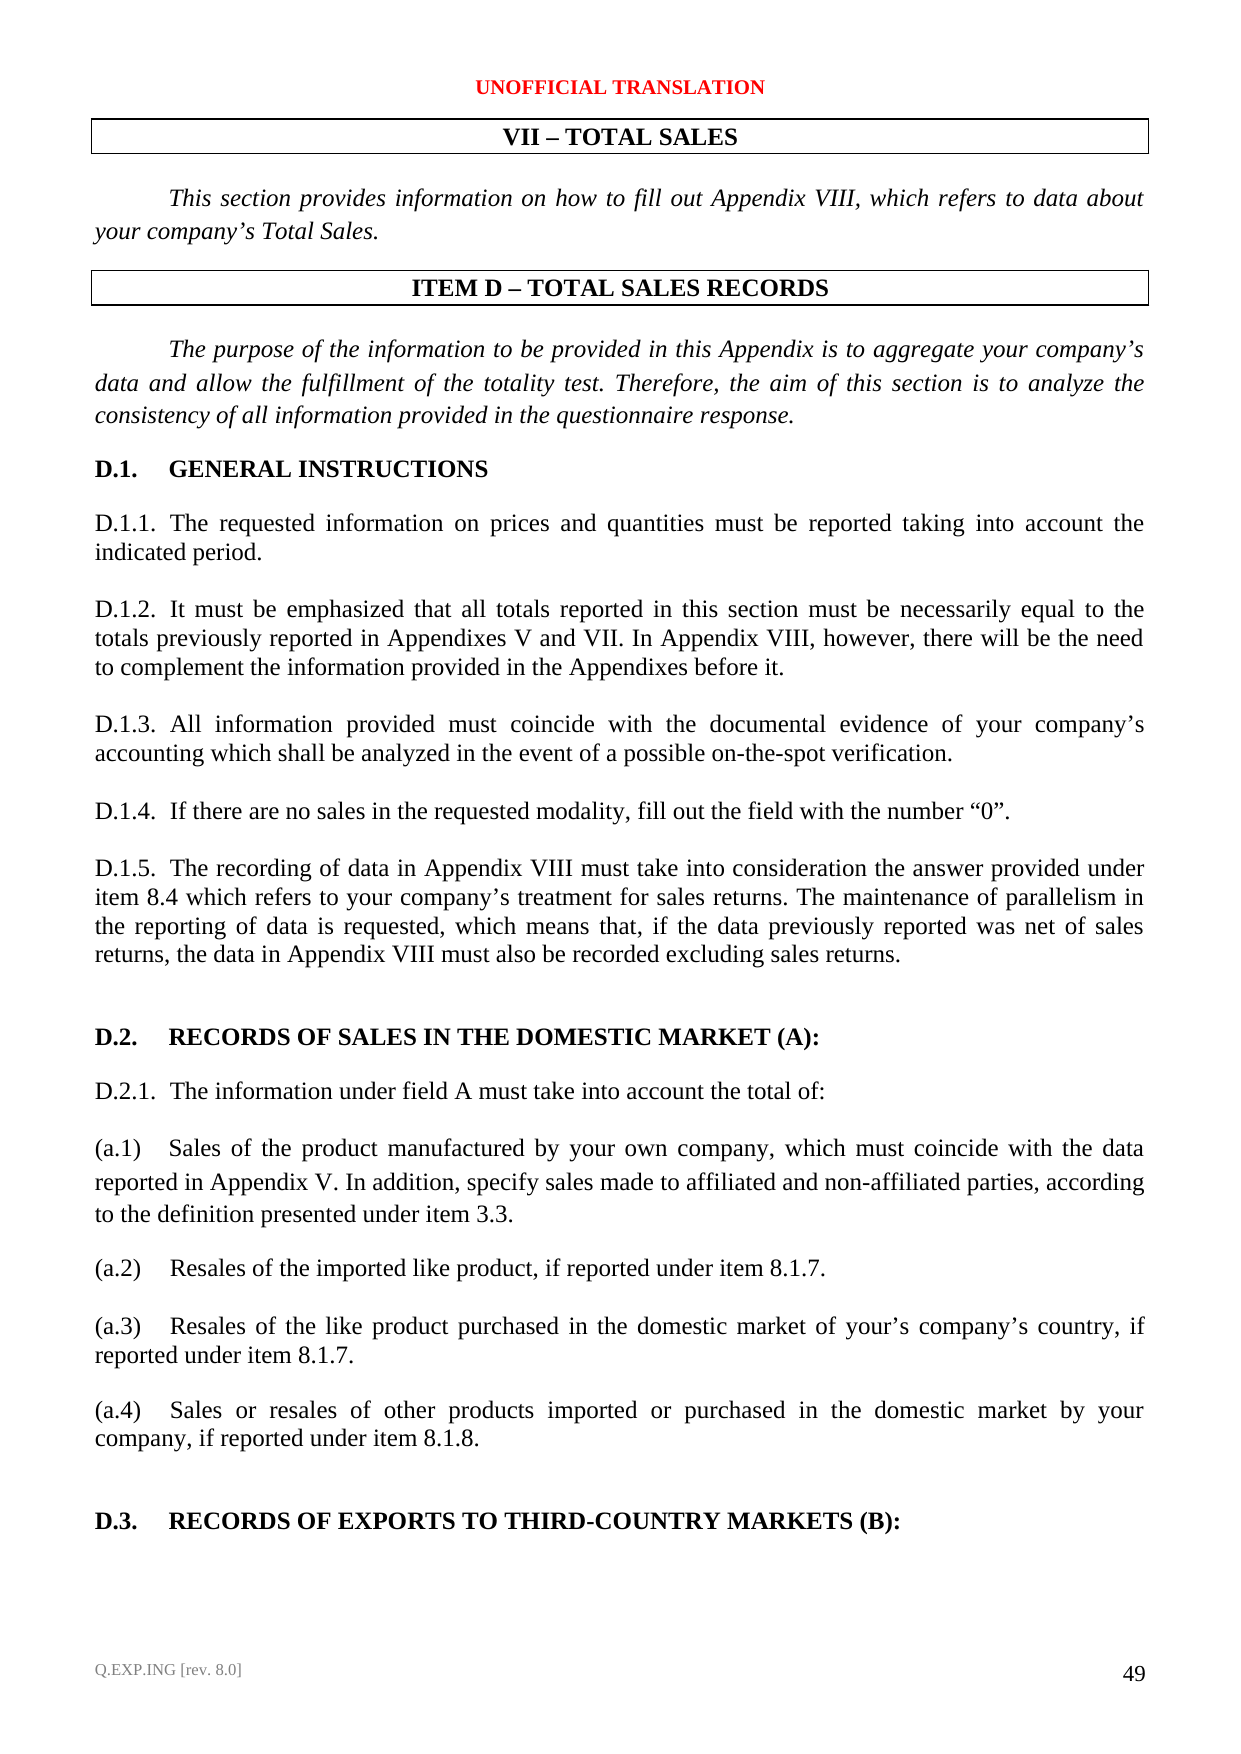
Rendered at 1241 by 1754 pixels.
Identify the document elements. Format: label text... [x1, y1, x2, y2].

subtitle D.1.1. The requested information on prices and quantities must be reported taking into account the indicated period. [94, 508, 1146, 566]
subtitle D.1.2. It must be emphasized that all totals reported in this section must be necessarily equal to the totals previously reported in Appendixes V and VII. In Appendix VIII, however, there will be the need to complement the information provided in the Appendixes before it. [94, 594, 1146, 681]
subtitle D.1.5. The recording of data in Appendix VIII must take into consideration the answer provided under item 8.4 which refers to your company’s treatment for sales returns. The maintenance of parallelism in the reporting of data is requested, which means that, if the data previously reported was net of sales returns, the data in Appendix VIII must also be recorded excluding sales returns. [94, 853, 1146, 968]
subtitle D.1.4. If there are no sales in the requested modality, fill out the field with the number “0”. [94, 796, 1146, 824]
subtitle VII – TOTAL SALES [92, 120, 1148, 153]
text D.3. RECORDS OF EXPORTS TO THIRD-COUNTRY MARKETS (B): [94, 1506, 1146, 1535]
subtitle D.2.1. The information under field A must take into account the total of: [94, 1076, 1146, 1105]
text D.1. GENERAL INSTRUCTIONS [94, 454, 1146, 483]
subtitle (a.3) Resales of the like product purchased in the domestic market of your’s company’s country, if reported under item 8.1.7. [94, 1311, 1146, 1368]
subtitle ITEM D – TOTAL SALES RECORDS [92, 271, 1148, 304]
text This section provides information on how to fill out Appendix VIII, which refers to data about your company’s Total Sales. [94, 183, 1146, 245]
subtitle D.1.3. All information provided must coincide with the documental evidence of your company’s accounting which shall be analyzed in the event of a possible on-the-spot verification. [94, 709, 1146, 767]
text D.2. RECORDS OF SALES IN THE DOMESTIC MARKET (A): [94, 1022, 1146, 1051]
text (a.1) Sales of the product manufactured by your own company, which must coincide with the data reported in Appendix V. In addition, specify sales made to affiliated and non-affiliated parties, according to the definition presented under item 3.3. [94, 1133, 1146, 1228]
text The purpose of the information to be provided in this Appendix is to aggregate your company’s data and allow the fulfillment of the totality test. Therefore, the aim of this section is to analyze the consistency of all information provided in the questionnaire response. [94, 334, 1146, 429]
subtitle (a.4) Sales or resales of other products imported or purchased in the domestic market by your company, if reported under item 8.1.8. [94, 1395, 1146, 1452]
subtitle (a.2) Resales of the imported like product, if reported under item 8.1.7. [94, 1253, 1146, 1282]
